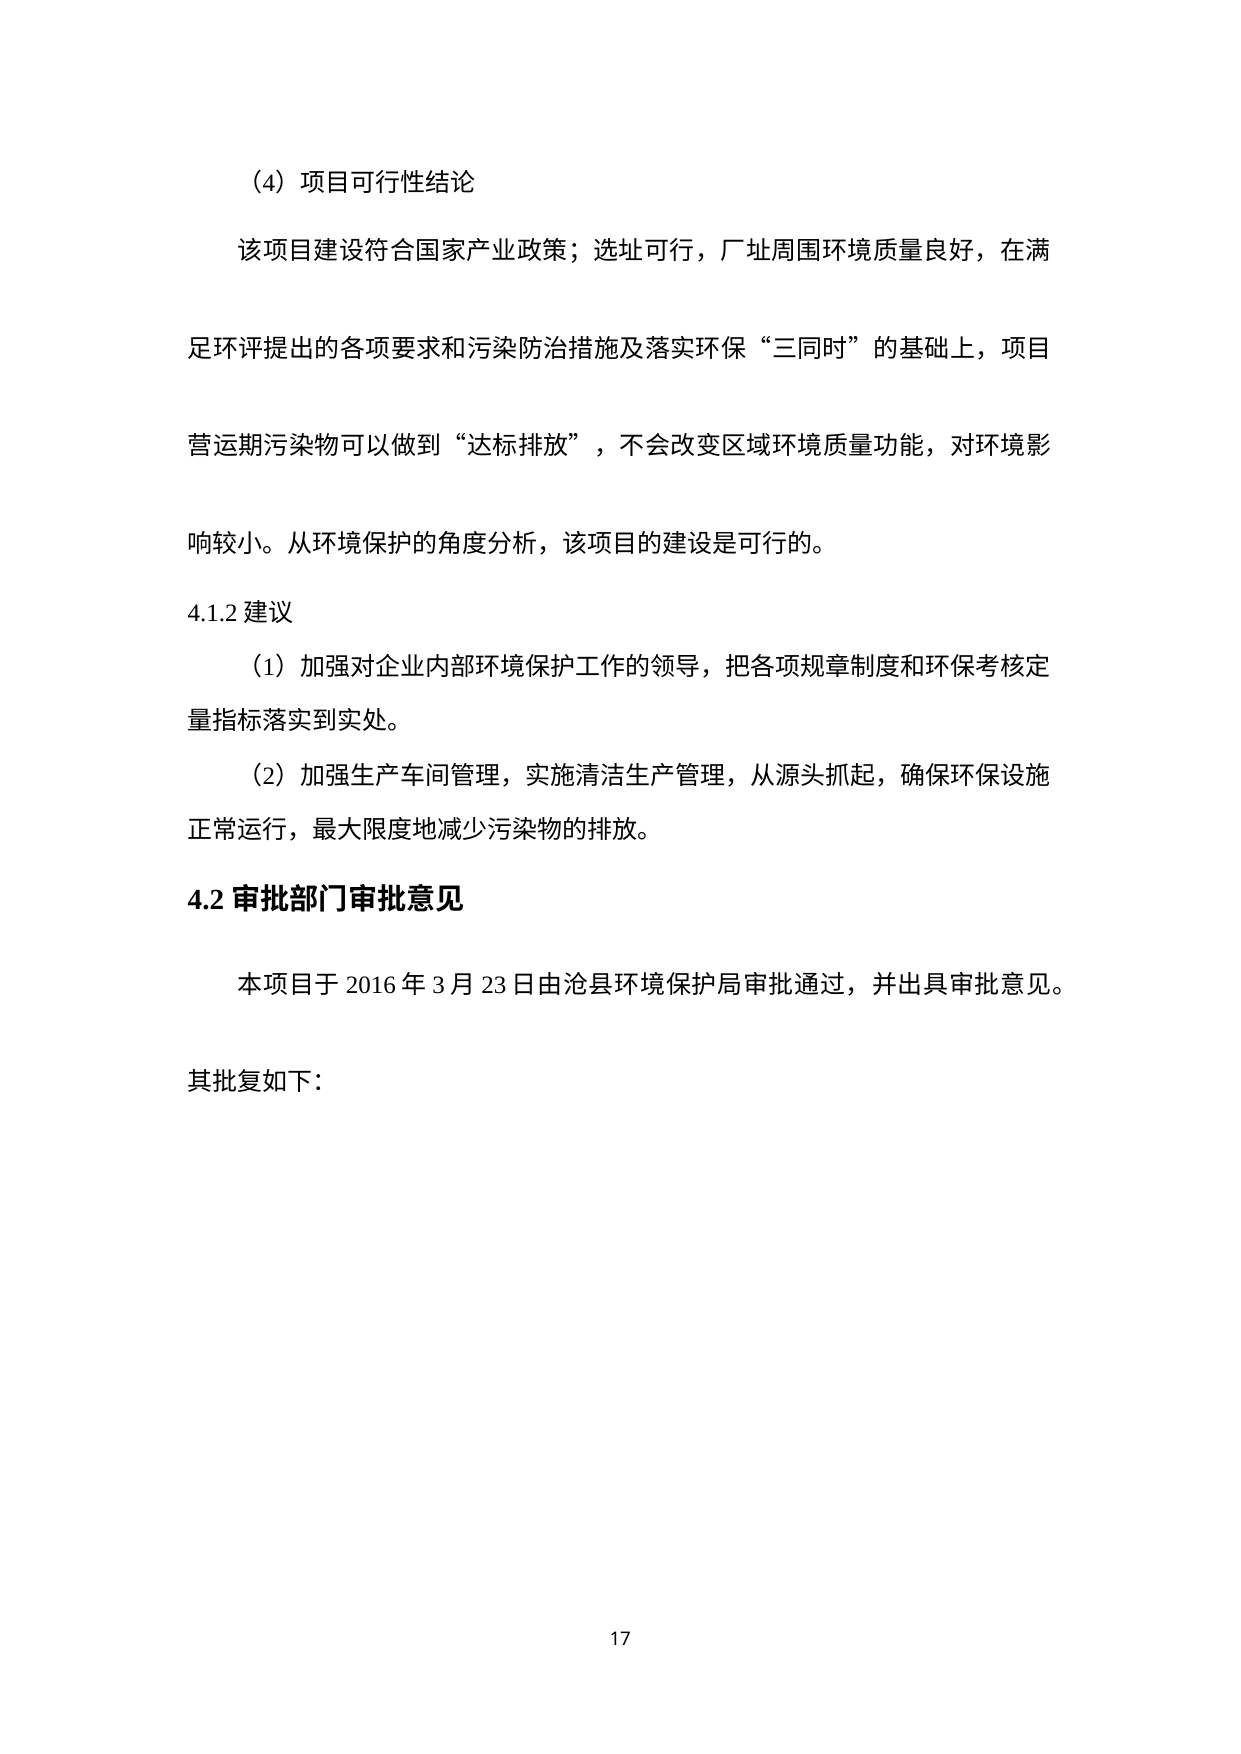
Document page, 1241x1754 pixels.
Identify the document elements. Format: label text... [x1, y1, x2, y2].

text （1）加强对企业内部环境保护工作的领导，把各项规章制度和环保考核定量指标落实到实处。 [187, 646, 1053, 737]
text 该项目建设符合国家产业政策；选址可行，厂址周围环境质量良好，在满足环评提出的各项要求和污染防治措施及落实环保“三同时”的基础上，项目营运期污染物可以做到“达标排放”，不会改变区域环境质量功能，对环境影响较小。从环境保护的角度分析，该项目的建设是可行的。 [187, 216, 1053, 574]
text 本项目于2016年3月23日由沧县环境保护局审批通过，并出具审批意见。其批复如下： [187, 950, 1053, 1112]
text （2）加强生产车间管理，实施清洁生产管理，从源头抓起，确保环保设施正常运行，最大限度地减少污染物的排放。 [187, 755, 1053, 846]
subtitle 4.1.2 建议 [187, 592, 1053, 628]
text （4）项目可行性结论 [187, 162, 1053, 198]
subtitle 4.2 审批部门审批意见 [187, 864, 1053, 929]
